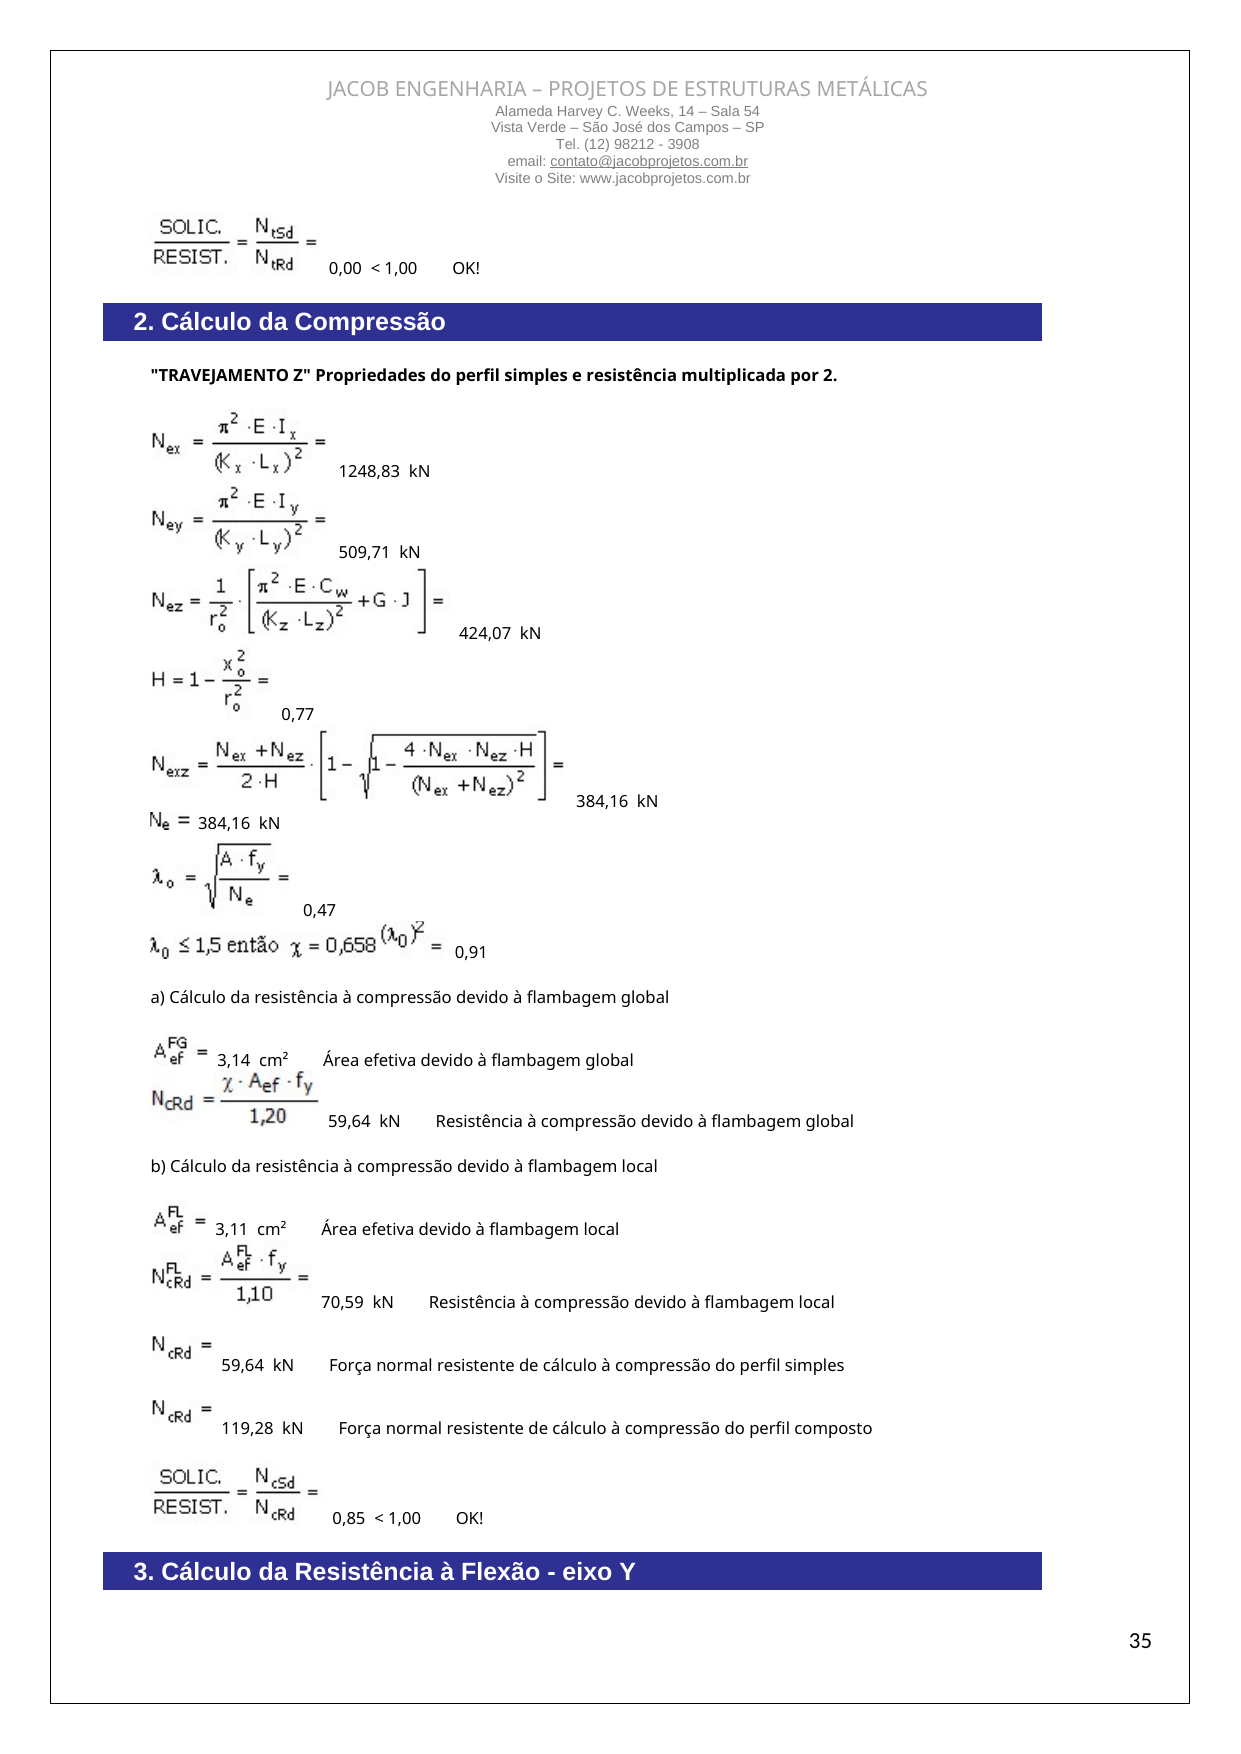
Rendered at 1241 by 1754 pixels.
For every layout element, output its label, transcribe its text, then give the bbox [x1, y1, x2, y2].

picture [150, 1336, 213, 1372]
text 119,28 kN Força normal resistente de cálculo à compressão do perfil composto [103, 1399, 1152, 1439]
picture [150, 644, 273, 721]
picture [150, 1031, 209, 1066]
picture [150, 812, 190, 830]
picture [150, 1200, 207, 1235]
picture [150, 1462, 324, 1525]
text 0,47 [103, 840, 1152, 921]
picture [150, 725, 568, 807]
table_header 2. Cálculo da Compressão [104, 303, 1040, 341]
text 3,11 cm² Área efetiva devido à flambagem local [103, 1200, 1152, 1240]
text 70,59 kN Resistência à compressão devido à flambagem local [103, 1240, 1152, 1313]
picture [150, 1399, 213, 1435]
picture [150, 482, 330, 559]
picture [150, 921, 446, 959]
text a) Cálculo da resistência à compressão devido à flambagem global [103, 986, 1152, 1009]
text "TRAVEJAMENTO Z" Propriedades do perfil simples e resistência multiplicada por 2. [103, 363, 1152, 386]
text 3,14 cm² Área efetiva devido à flambagem global [103, 1031, 1152, 1071]
text 0,77 [103, 644, 1152, 726]
picture [150, 563, 451, 640]
picture [150, 408, 330, 478]
table_header 3. Cálculo da Resistência à Flexão - eixo Y [104, 1552, 1040, 1590]
text 59,64 kN Resistência à compressão devido à flambagem global [103, 1071, 1152, 1132]
picture [150, 1071, 320, 1128]
text b) Cálculo da resistência à compressão devido à flambagem local [103, 1155, 1152, 1178]
text 384,16 kN [103, 812, 1152, 840]
picture [150, 840, 295, 917]
text 509,71 kN [103, 482, 1152, 563]
picture [150, 212, 321, 275]
text 0,85 < 1,00 OK! [103, 1462, 1152, 1529]
text 1248,83 kN [103, 409, 1152, 482]
text 59,64 kN Força normal resistente de cálculo à compressão do perfil simples [103, 1336, 1152, 1376]
text 0,00 < 1,00 OK! [103, 212, 1152, 280]
picture [150, 1240, 313, 1309]
